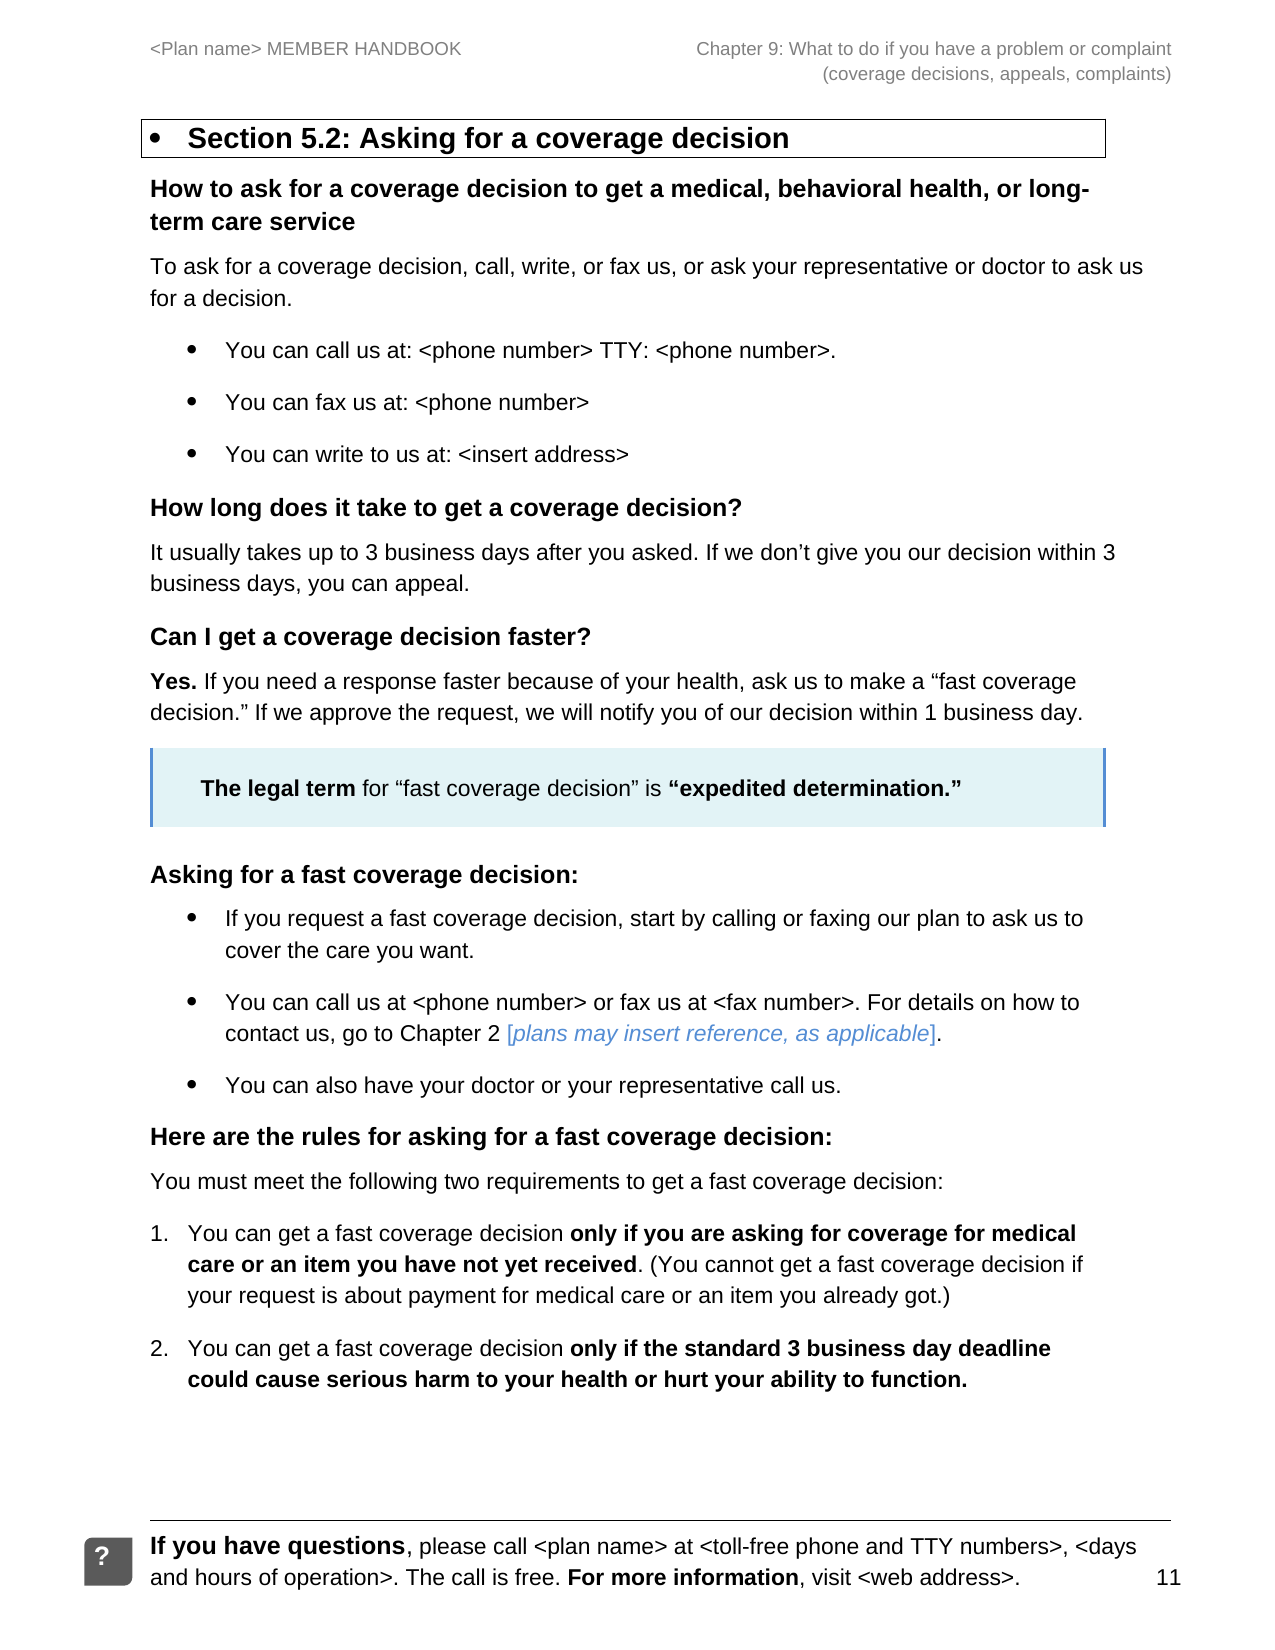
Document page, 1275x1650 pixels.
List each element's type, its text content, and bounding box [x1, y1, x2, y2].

subtitle Can I get a coverage decision faster? [150, 618, 1096, 652]
subtitle Section 5.2: Asking for a coverage decision [142, 120, 1105, 157]
text You must meet the following two requirements to get a fast coverage decision: [150, 1164, 1171, 1196]
list You can write to us at: <insert address> [187, 437, 1096, 468]
text Yes. If you need a response faster because of your health, ask us to make a “fast coverage decision.” If we approve the request, we will notify you of our decision within 1 business day. [150, 664, 1171, 727]
table_header The legal term for “fast coverage decision” is “expedited determination.” [153, 751, 1103, 824]
list You can fax us at: <phone number> [187, 385, 1096, 416]
text To ask for a coverage decision, call, write, or fax us, or ask your representative or doctor to ask us for a decision. [150, 250, 1171, 312]
subtitle How long does it take to get a coverage decision? [150, 489, 1096, 523]
subtitle How to ask for a coverage decision to get a medical, behavioral health, or long-term care service [150, 171, 1096, 237]
list You can get a fast coverage decision only if the standard 3 business day deadline could cause serious harm to your health or hurt your ability to function. [150, 1331, 1096, 1393]
list If you request a fast coverage decision, start by calling or faxing our plan to ask us to cover the care you want. [187, 902, 1096, 964]
text Here are the rules for asking for a fast coverage decision: [150, 1121, 1096, 1152]
text Asking for a fast coverage decision: [150, 858, 1096, 889]
list You can also have your doctor or your representative call us. [187, 1068, 1096, 1100]
text It usually takes up to 3 business days after you asked. If we don’t give you our decision within 3 business days, you can appeal. [150, 535, 1171, 598]
list You can get a fast coverage decision only if you are asking for coverage for medical care or an item you have not yet received. (You cannot get a fast coverage decision if your request is about payment for medical care or an item you already got.) [150, 1216, 1096, 1310]
list You can call us at: <phone number> TTY: <phone number>. [187, 333, 1096, 364]
list You can call us at <phone number> or fax us at <fax number>. For details on how to contact us, go to Chapter 2 [plans may insert reference, as applicable]. [187, 985, 1096, 1048]
